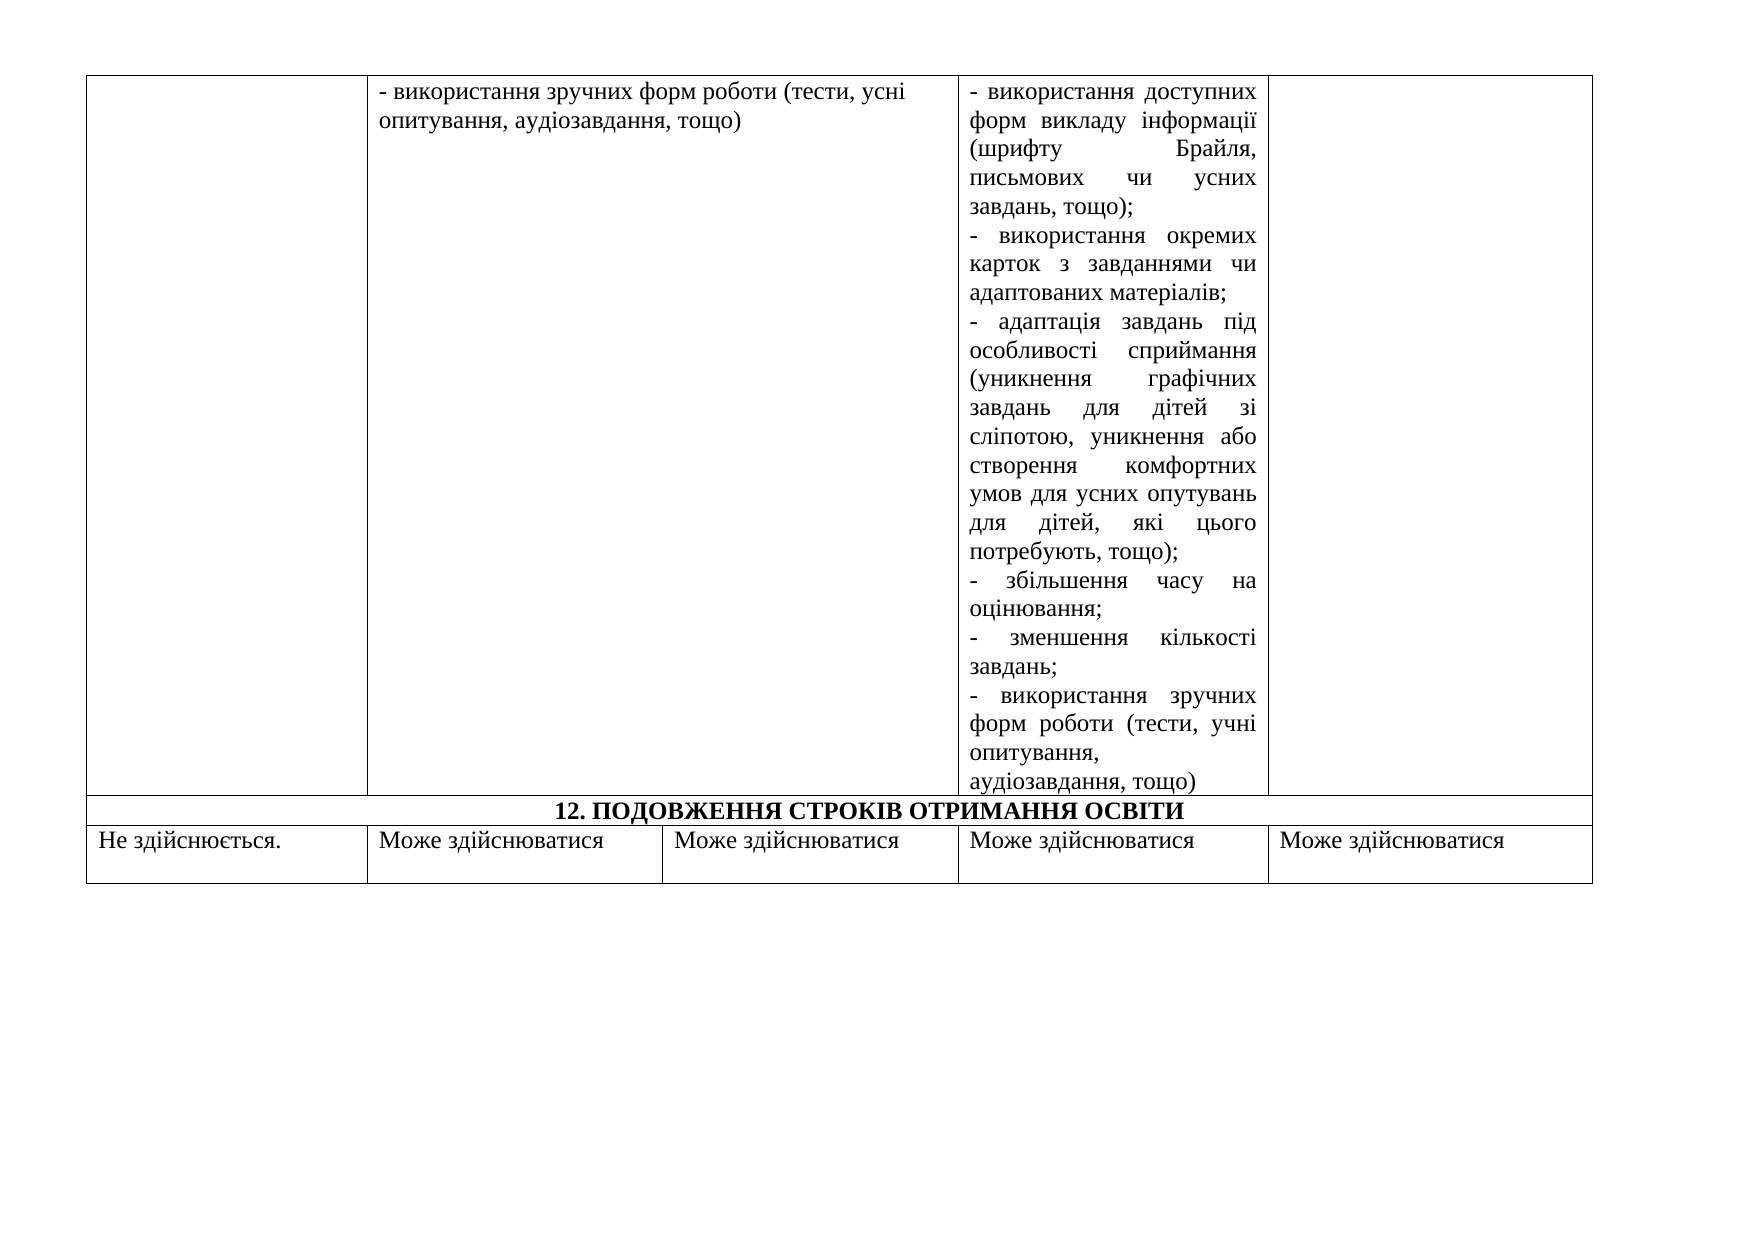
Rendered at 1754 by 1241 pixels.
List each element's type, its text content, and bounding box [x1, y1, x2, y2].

table_cell 12. ПОДОВЖЕННЯ СТРОКІВ ОТРИМАННЯ ОСВІТИ [87, 796, 1592, 824]
table_cell Може здійснюватися [663, 826, 958, 883]
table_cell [87, 76, 367, 795]
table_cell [959, 76, 1268, 795]
table_cell Може здійснюватися [368, 826, 662, 883]
table_cell Може здійснюватися [1269, 826, 1592, 883]
table_cell Не здійснюється. [87, 826, 367, 883]
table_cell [1269, 76, 1592, 795]
table_cell Може здійснюватися [959, 826, 1268, 883]
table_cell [368, 76, 958, 795]
